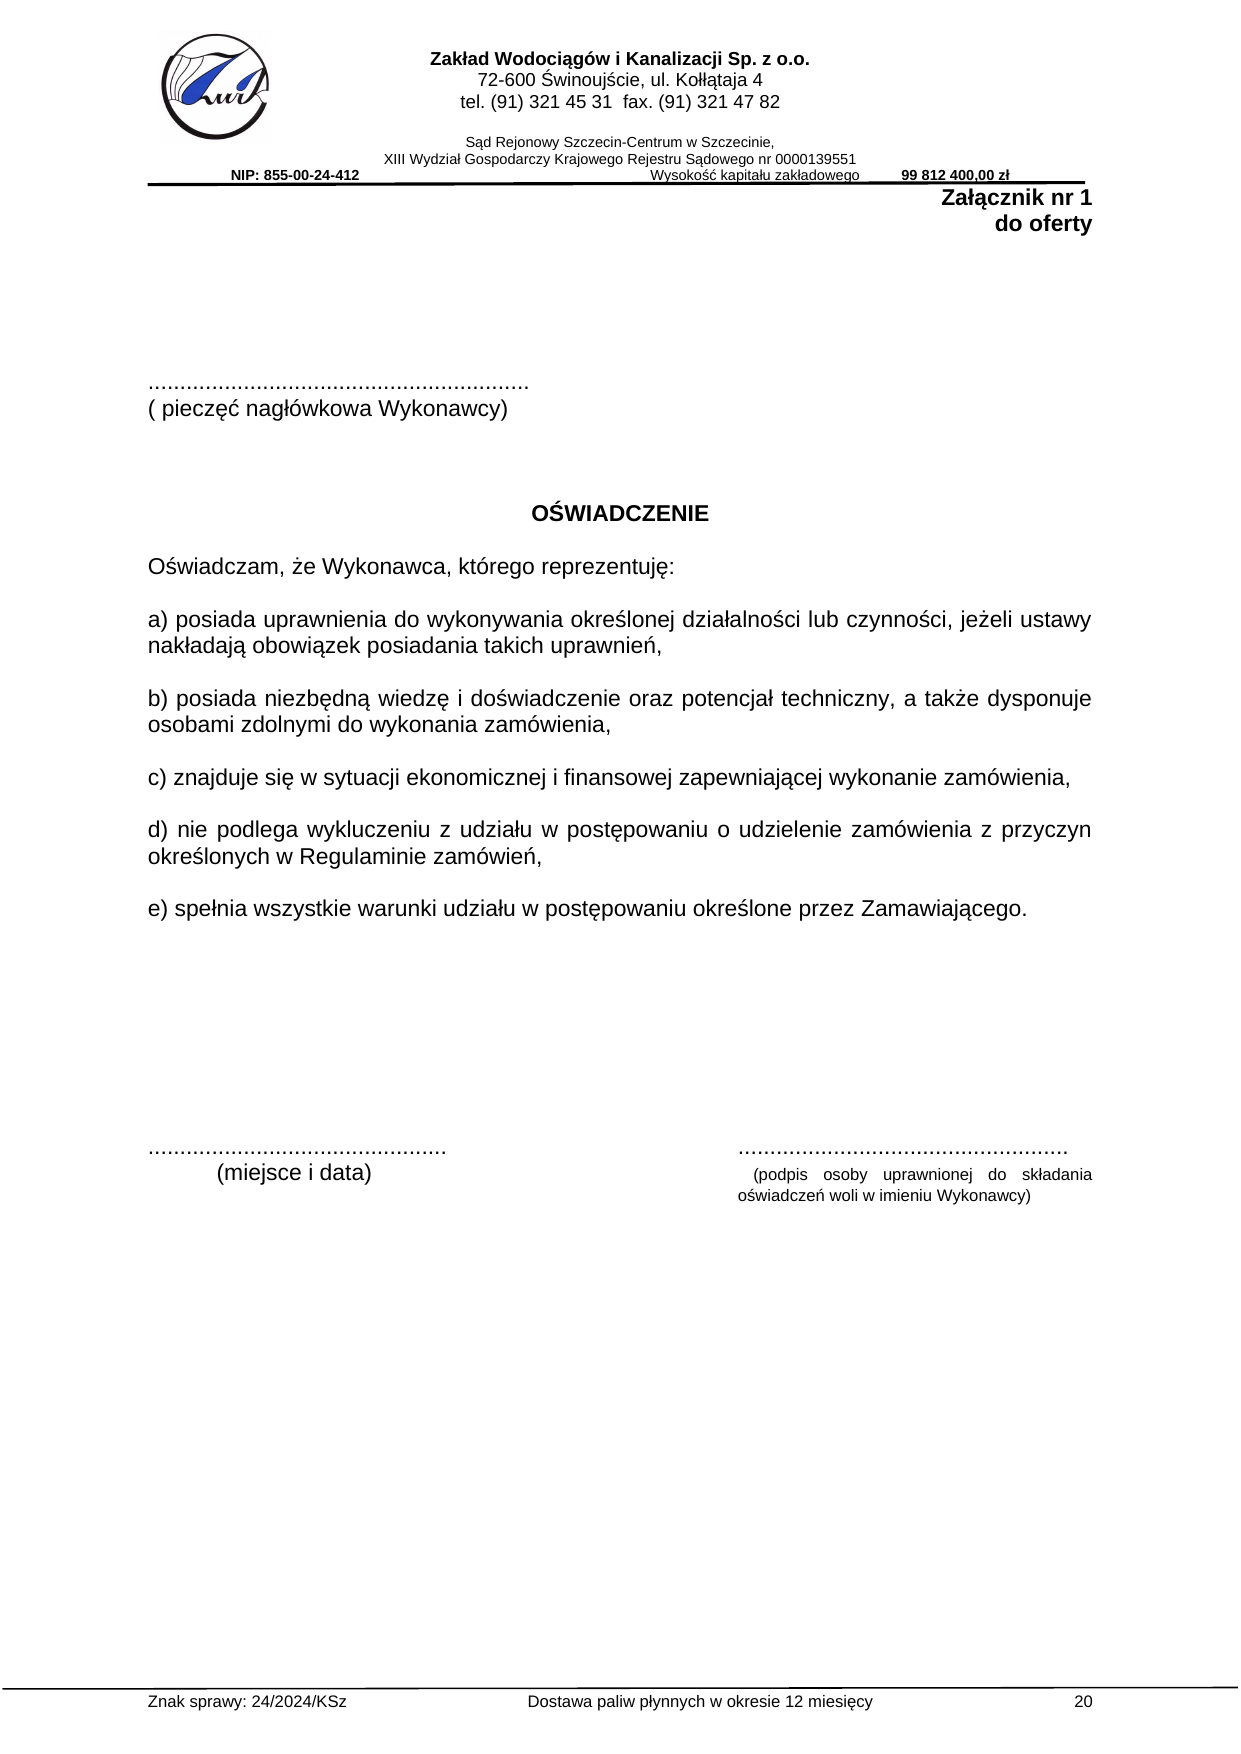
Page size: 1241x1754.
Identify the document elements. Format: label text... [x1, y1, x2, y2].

text ............................................................ [148, 368, 1092, 395]
text b) posiada niezbędną wiedzę i doświadczenie oraz potencjał techniczny, a także dysponuje osobami zdolnymi do wykonania zamówienia, [148, 684, 1092, 737]
text OŚWIADCZENIE [148, 500, 1092, 526]
picture [158, 31, 272, 144]
text e) spełnia wszystkie warunki udziału w postępowaniu określone przez Zamawiającego. [148, 895, 1092, 922]
text ( pieczęć nagłówkowa Wykonawcy) [148, 395, 1092, 421]
text (miejsce i data) (podpis osoby uprawnionej do składania oświadczeń woli w imieniu Wykonawcy) [216, 1159, 1092, 1204]
text Załącznik nr 1 [148, 184, 1092, 210]
text d) nie podlega wykluczeniu z udziału w postępowaniu o udzielenie zamówienia z przyczyn określonych w Regulaminie zamówień, [148, 816, 1092, 869]
text a) posiada uprawnienia do wykonywania określonej działalności lub czynności, jeżeli ustawy nakładają obowiązek posiadania takich uprawnień, [148, 606, 1092, 658]
text do oferty [148, 210, 1092, 237]
text Oświadczam, że Wykonawca, którego reprezentuję: [148, 553, 1092, 579]
text c) znajduje się w sytuacji ekonomicznej i finansowej zapewniającej wykonanie zamówienia, [148, 764, 1092, 790]
text ............................................... .................................................... [148, 1133, 1092, 1159]
